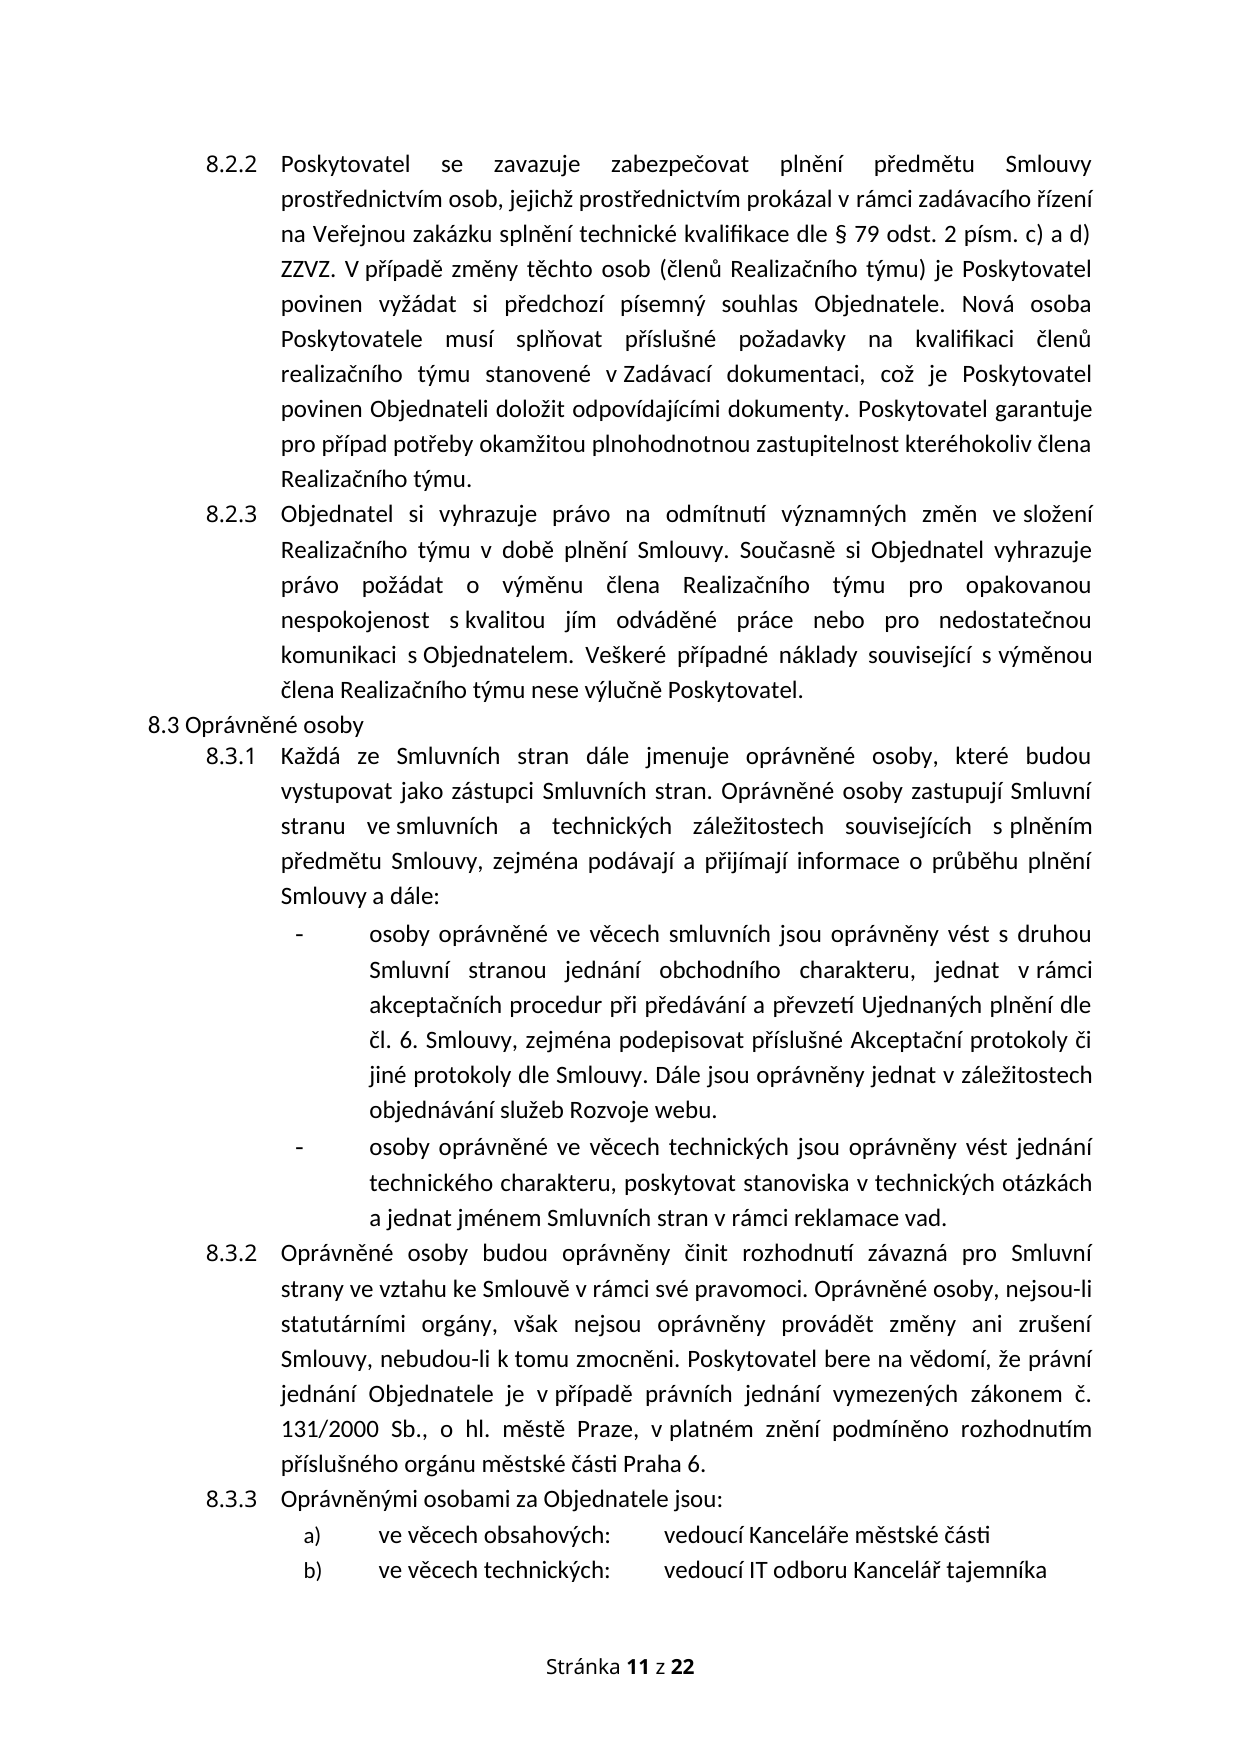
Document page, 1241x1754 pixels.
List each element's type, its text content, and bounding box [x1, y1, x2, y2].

list Oprávněné osoby [148, 709, 1093, 739]
list osoby oprávněné ve věcech technických jsou oprávněny vést jednání technického charakteru, poskytovat stanoviska v technických otázkách a jednat jménem Smluvních stran v rámci reklamace vad. [295, 1129, 1093, 1233]
list osoby oprávněné ve věcech smluvních jsou oprávněny vést s druhou Smluvní stranou jednání obchodního charakteru, jednat v rámci akceptačních procedur při předávání a převzetí Ujednaných plnění dle čl. 6. Smlouvy, zejména podepisovat příslušné Akceptační protokoly či jiné protokoly dle Smlouvy. Dále jsou oprávněny jednat v záležitostech objednávání služeb Rozvoje webu. [295, 915, 1093, 1124]
list ve věcech technických: vedoucí IT odboru Kancelář tajemníka [303, 1554, 1093, 1584]
list Oprávněné osoby budou oprávněny činit rozhodnutí závazná pro Smluvní strany ve vztahu ke Smlouvě v rámci své pravomoci. Oprávněné osoby, nejsou-li statutárními orgány, však nejsou oprávněny provádět změny ani zrušení Smlouvy, nebudou-li k tomu zmocněni. Poskytovatel bere na vědomí, že právní jednání Objednatele je v případě právních jednání vymezených zákonem č. 131/2000 Sb., o hl. městě Praze, v platném znění podmíněno rozhodnutím příslušného orgánu městské části Praha 6. [206, 1237, 1093, 1479]
list Oprávněnými osobami za Objednatele jsou: [206, 1483, 1093, 1514]
list Každá ze Smluvních stran dále jmenuje oprávněné osoby, které budou vystupovat jako zástupci Smluvních stran. Oprávněné osoby zastupují Smluvní stranu ve smluvních a technických záležitostech souvisejících s plněním předmětu Smlouvy, zejména podávají a přijímají informace o průběhu plnění Smlouvy a dále: [206, 739, 1093, 911]
list Objednatel si vyhrazuje právo na odmítnutí významných změn ve složení Realizačního týmu v době plnění Smlouvy. Současně si Objednatel vyhrazuje právo požádat o výměnu člena Realizačního týmu pro opakovanou nespokojenost s kvalitou jím odváděné práce nebo pro nedostatečnou komunikaci s Objednatelem. Veškeré případné náklady související s výměnou člena Realizačního týmu nese výlučně Poskytovatel. [206, 498, 1093, 704]
list Poskytovatel se zavazuje zabezpečovat plnění předmětu Smlouvy prostřednictvím osob, jejichž prostřednictvím prokázal v rámci zadávacího řízení na Veřejnou zakázku splnění technické kvalifikace dle § 79 odst. 2 písm. c) a d) ZZVZ. V případě změny těchto osob (členů Realizačního týmu) je Poskytovatel povinen vyžádat si předchozí písemný souhlas Objednatele. Nová osoba Poskytovatele musí splňovat příslušné požadavky na kvalifikaci členů realizačního týmu stanovené v Zadávací dokumentaci, což je Poskytovatel povinen Objednateli doložit odpovídajícími dokumenty. Poskytovatel garantuje pro případ potřeby okamžitou plnohodnotnou zastupitelnost kteréhokoliv člena Realizačního týmu. [206, 148, 1093, 494]
list ve věcech obsahových: vedoucí Kanceláře městské části [303, 1519, 1093, 1549]
